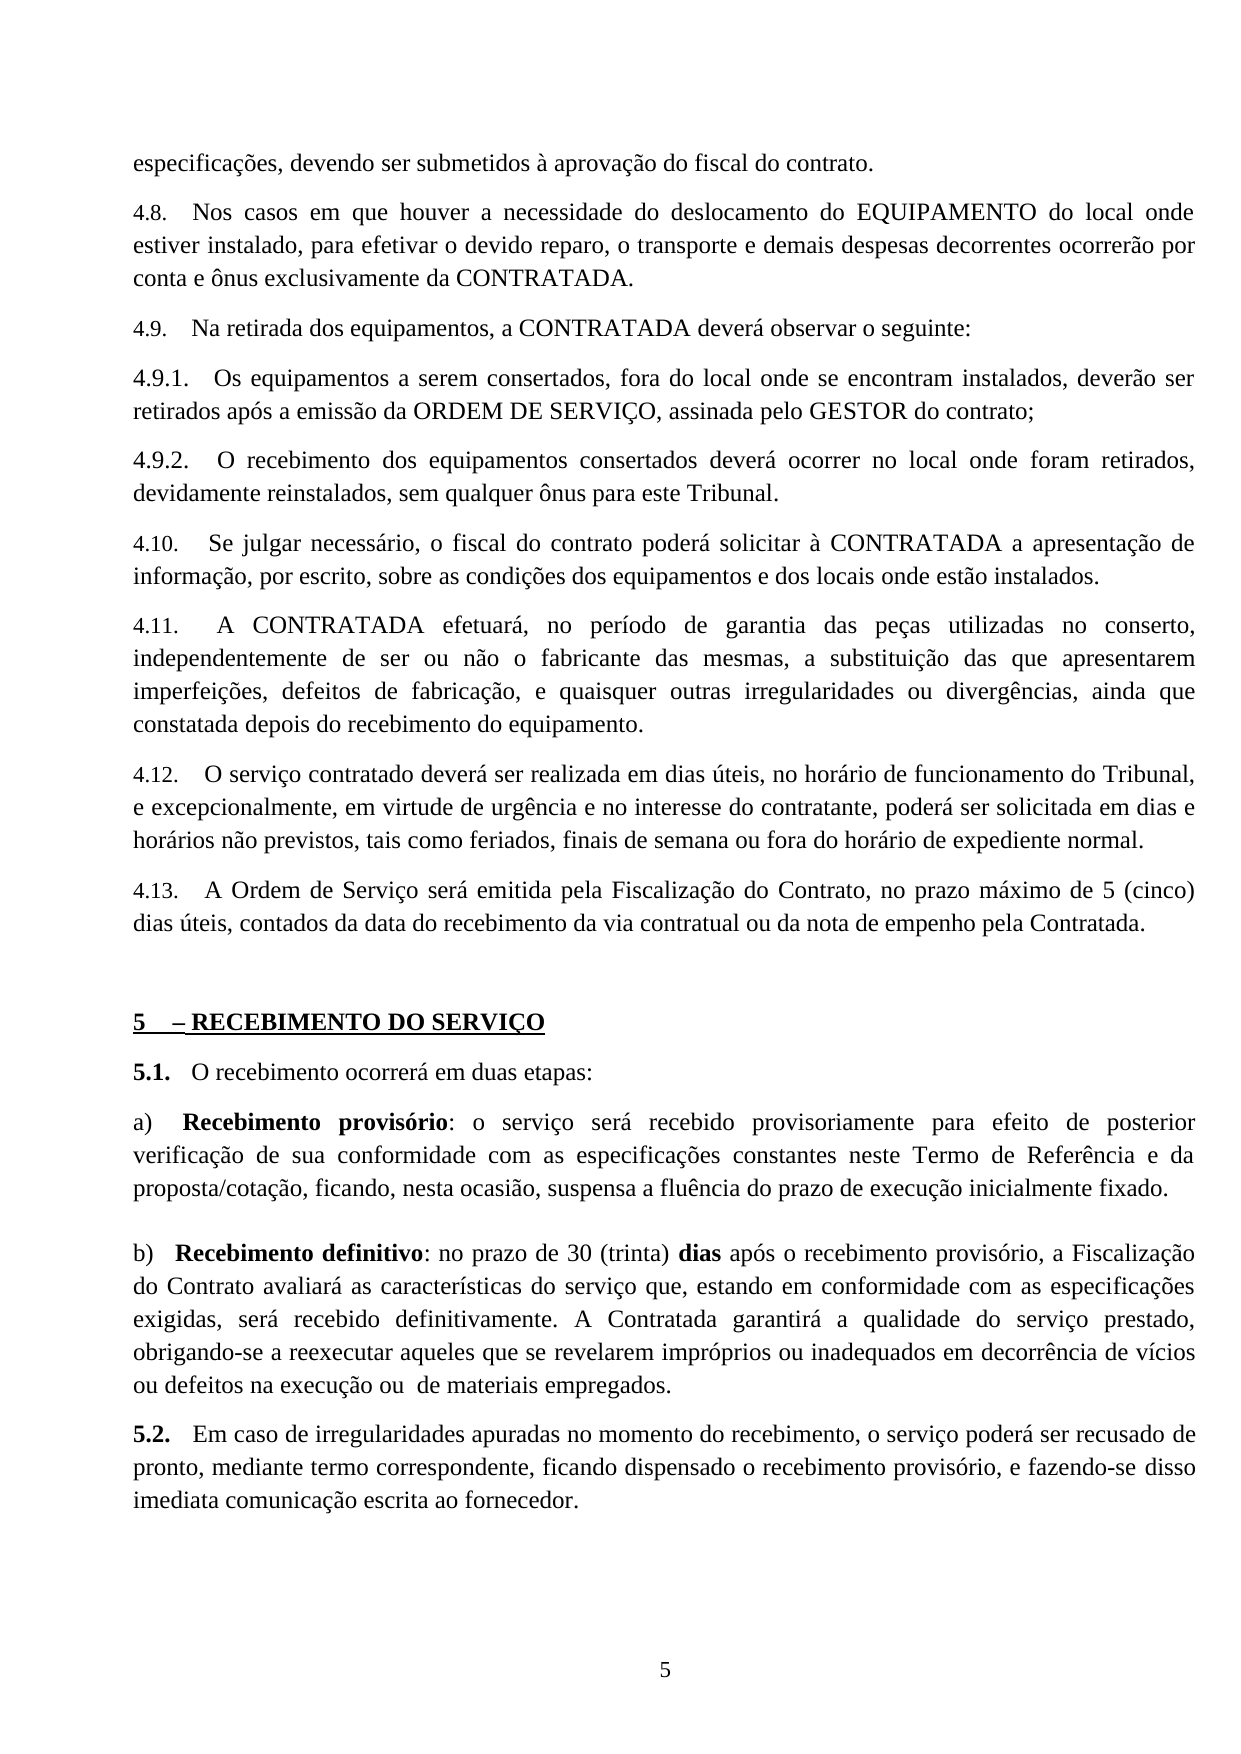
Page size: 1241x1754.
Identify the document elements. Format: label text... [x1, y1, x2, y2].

list Nos casos em que houver a necessidade do deslocamento do EQUIPAMENTO do local onde estiver instalado, para efetivar o devido reparo, o transporte e demais despesas decorrentes ocorrerão por conta e ônus exclusivamente da CONTRATADA. [133, 197, 1196, 292]
list Recebimento provisório: o serviço será recebido provisoriamente para efeito de posterior verificação de sua conformidade com as especificações constantes neste Termo de Referência e da proposta/cotação, ficando, nesta ocasião, suspensa a fluência do prazo de execução inicialmente fixado. [133, 1107, 1196, 1202]
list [133, 148, 1196, 176]
list A Ordem de Serviço será emitida pela Fiscalização do Contrato, no prazo máximo de 5 (cinco) dias úteis, contados da data do recebimento da via contratual ou da nota de empenho pela Contratada. [133, 875, 1196, 937]
list O serviço contratado deverá ser realizada em dias úteis, no horário de funcionamento do Tribunal, e excepcionalmente, em virtude de urgência e no interesse do contratante, poderá ser solicitada em dias e horários não previstos, tais como feriados, finais de semana ou fora do horário de expediente normal. [133, 759, 1196, 854]
list Os equipamentos a serem consertados, fora do local onde se encontram instalados, deverão ser retirados após a emissão da ORDEM DE SERVIÇO, assinada pelo GESTOR do contrato; [133, 363, 1196, 425]
list Recebimento definitivo: no prazo de 30 (trinta) dias após o recebimento provisório, a Fiscalização do Contrato avaliará as características do serviço que, estando em conformidade com as especificações exigidas, será recebido definitivamente. A Contratada garantirá a qualidade do serviço prestado, obrigando-se a reexecutar aqueles que se revelarem impróprios ou inadequados em decorrência de vícios ou defeitos na execução ou de materiais empregados. [133, 1238, 1196, 1398]
list O recebimento dos equipamentos consertados deverá ocorrer no local onde foram retirados, devidamente reinstalados, sem qualquer ônus para este Tribunal. [133, 445, 1196, 507]
list A CONTRATADA efetuará, no período de garantia das peças utilizadas no conserto, independentemente de ser ou não o fabricante das mesmas, a substituição das que apresentarem imperfeições, defeitos de fabricação, e quaisquer outras irregularidades ou divergências, ainda que constatada depois do recebimento do equipamento. [133, 610, 1196, 738]
subtitle – RECEBIMENTO DO SERVIÇO [133, 1007, 1196, 1036]
list Se julgar necessário, o fiscal do contrato poderá solicitar à CONTRATADA a apresentação de informação, por escrito, sobre as condições dos equipamentos e dos locais onde estão instalados. [133, 528, 1196, 590]
list O recebimento ocorrerá em duas etapas: [133, 1057, 1196, 1086]
list Na retirada dos equipamentos, a CONTRATADA deverá observar o seguinte: [133, 313, 1196, 342]
list Em caso de irregularidades apuradas no momento do recebimento, o serviço poderá ser recusado de pronto, mediante termo correspondente, ficando dispensado o recebimento provisório, e fazendo-se disso imediata comunicação escrita ao fornecedor. [133, 1419, 1196, 1514]
